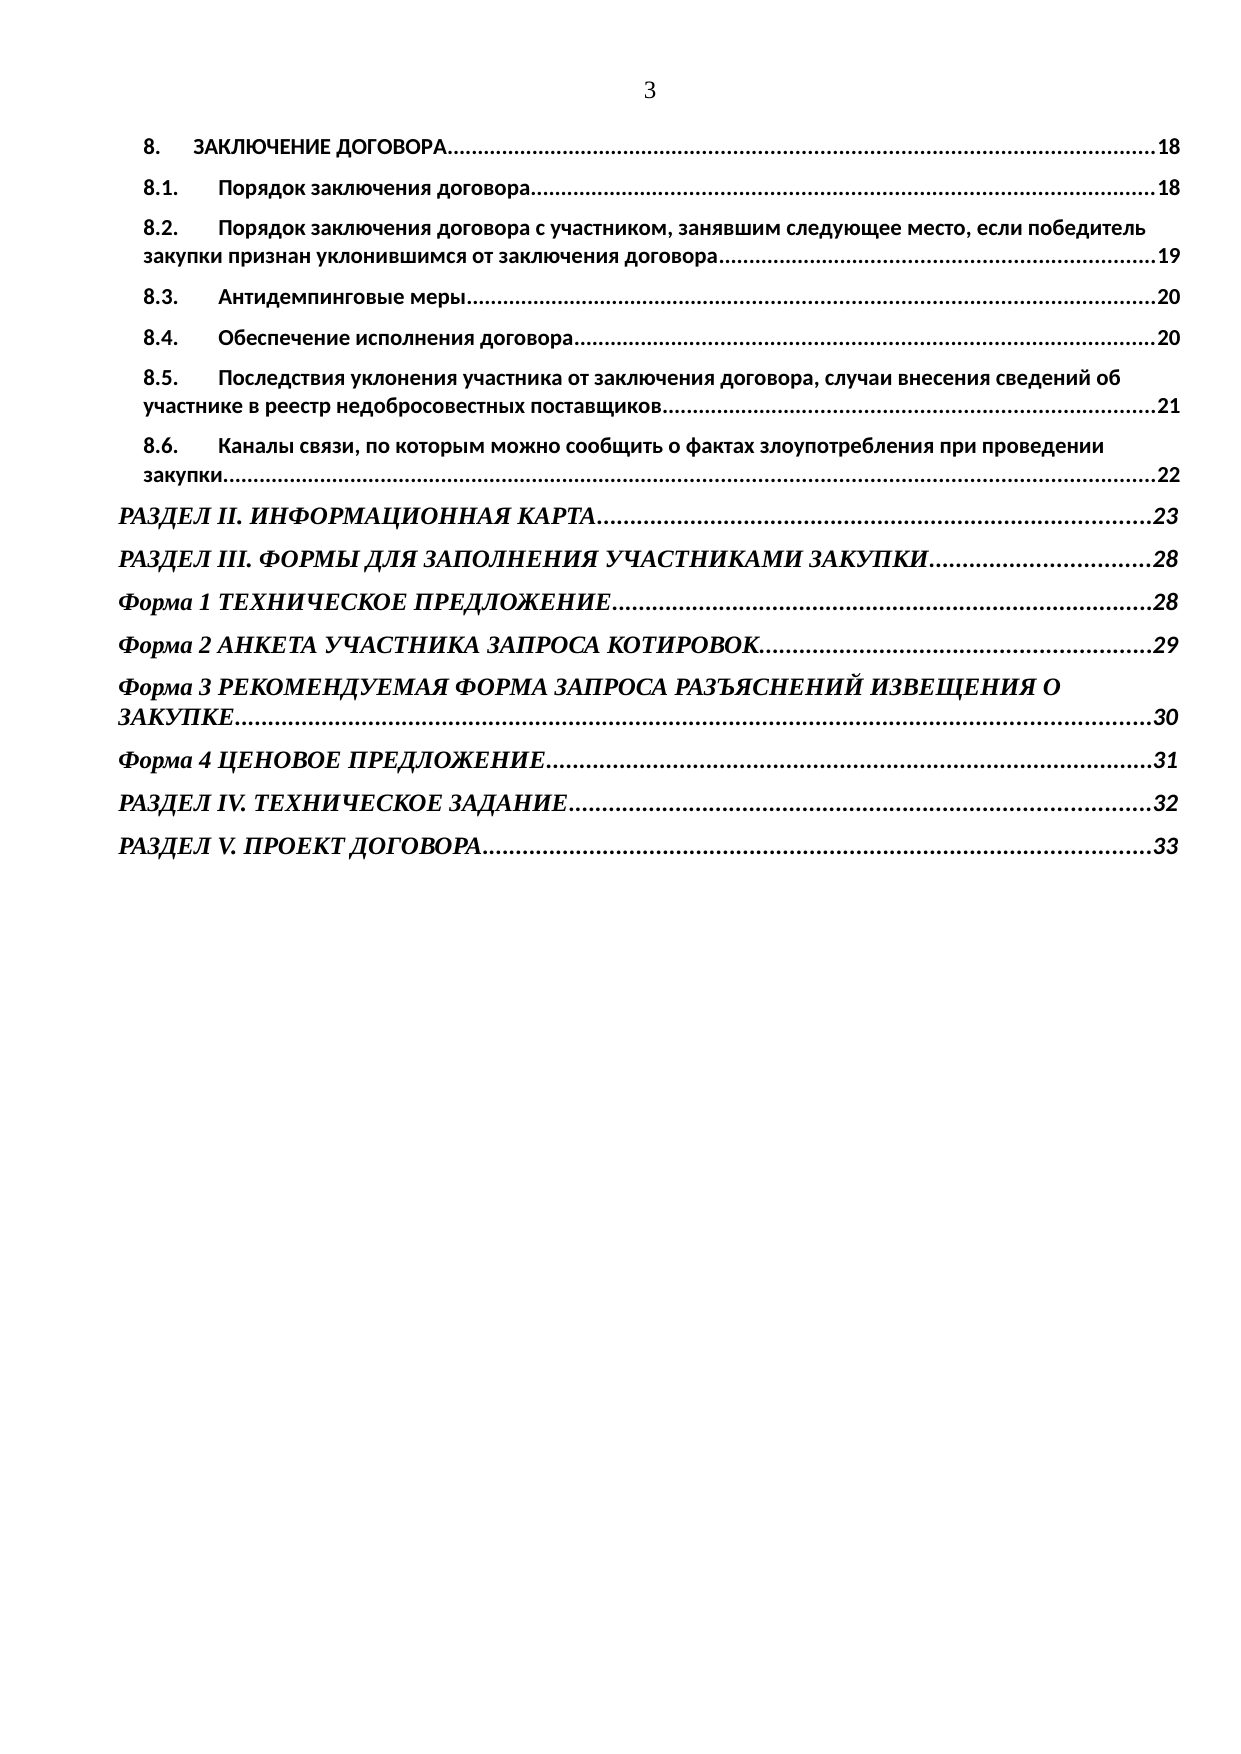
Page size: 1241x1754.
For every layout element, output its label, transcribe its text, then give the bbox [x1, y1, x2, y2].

text РАЗДЕЛ V. ПРОЕКТ ДОГОВОРА 33 [118, 830, 1181, 861]
text 8. ЗАКЛЮЧЕНИЕ ДОГОВОРА 18 [143, 132, 1181, 161]
text РАЗДЕЛ IV. ТЕХНИЧЕСКОЕ ЗАДАНИЕ 32 [118, 787, 1181, 818]
text 8.4. Обеспечение исполнения договора 20 [143, 323, 1181, 351]
text РАЗДЕЛ II. ИНФОРМАЦИОННАЯ КАРТА 23 [118, 500, 1181, 531]
text 8.2. Порядок заключения договора с участником, занявшим следующее место, если победитель закупки признан уклонившимся от заключения договора 19 [143, 213, 1181, 269]
text 8.3. Антидемпинговые меры 20 [143, 282, 1181, 310]
text Форма 1 ТЕХНИЧЕСКОЕ ПРЕДЛОЖЕНИЕ 28 [118, 586, 1181, 617]
text 8.6. Каналы связи, по которым можно сообщить о фактах злоупотребления при проведении закупки 22 [143, 432, 1181, 488]
text 8.5. Последствия уклонения участника от заключения договора, случаи внесения сведений об участнике в реестр недобросовестных поставщиков 21 [143, 363, 1181, 419]
text РАЗДЕЛ III. ФОРМЫ ДЛЯ ЗАПОЛНЕНИЯ УЧАСТНИКАМИ ЗАКУПКИ 28 [118, 543, 1181, 574]
text 8.1. Порядок заключения договора 18 [143, 173, 1181, 201]
text Форма 4 ЦЕНОВОЕ ПРЕДЛОЖЕНИЕ 31 [118, 744, 1181, 774]
text Форма 2 АНКЕТА УЧАСТНИКА ЗАПРОСА КОТИРОВОК 29 [118, 629, 1181, 660]
text Форма 3 РЕКОМЕНДУЕМАЯ ФОРМА ЗАПРОСА РАЗЪЯСНЕНИЙ ИЗВЕЩЕНИЯ О ЗАКУПКЕ 30 [118, 672, 1181, 732]
